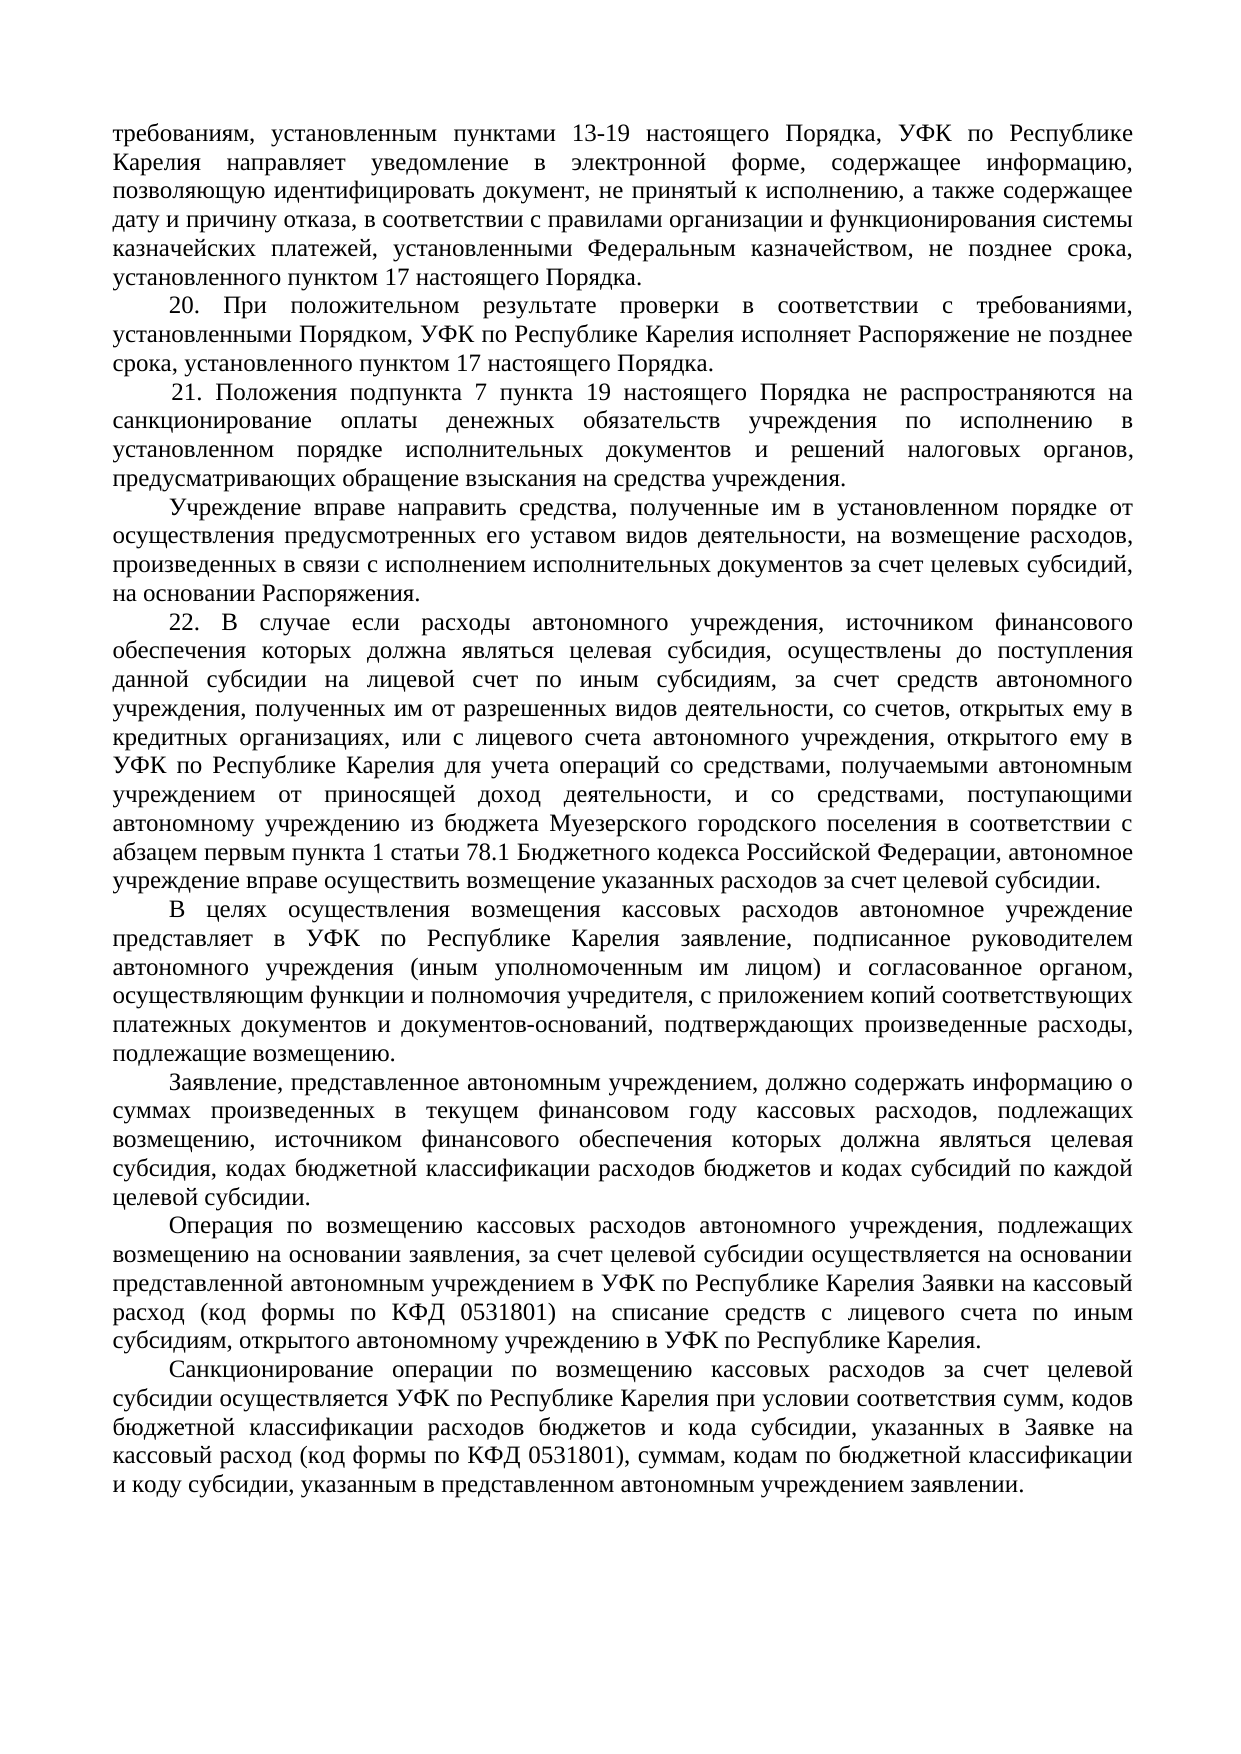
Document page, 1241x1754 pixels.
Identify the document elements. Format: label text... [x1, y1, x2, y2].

text Операция по возмещению кассовых расходов автономного учреждения, подлежащих возмещению на основании заявления, за счет целевой субсидии осуществляется на основании представленной автономным учреждением в УФК по Республике Карелия Заявки на кассовый расход (код формы по КФД 0531801) на списание средств с лицевого счета по иным субсидиям, открытого автономному учреждению в УФК по Республике Карелия. [112, 1211, 1134, 1354]
text Заявление, представленное автономным учреждением, должно содержать информацию о суммах произведенных в текущем финансовом году кассовых расходов, подлежащих возмещению, источником финансового обеспечения которых должна являться целевая субсидия, кодах бюджетной классификации расходов бюджетов и кодах субсидий по каждой целевой субсидии. [112, 1067, 1134, 1211]
text 22. В случае если расходы автономного учреждения, источником финансового обеспечения которых должна являться целевая субсидия, осуществлены до поступления данной субсидии на лицевой счет по иным субсидиям, за счет средств автономного учреждения, полученных им от разрешенных видов деятельности, со счетов, открытых ему в кредитных организациях, или с лицевого счета автономного учреждения, открытого ему в УФК по Республике Карелия для учета операций со средствами, получаемыми автономным учреждением от приносящей доход деятельности, и со средствами, поступающими автономному учреждению из бюджета Муезерского городского поселения в соответствии с абзацем первым пункта 1 статьи 78.1 Бюджетного кодекса Российской Федерации, автономное учреждение вправе осуществить возмещение указанных расходов за счет целевой субсидии. [112, 607, 1134, 894]
text 20. При положительном результате проверки в соответствии с требованиями, установленными Порядком, УФК по Республике Карелия исполняет Распоряжение не позднее срока, установленного пунктом 17 настоящего Порядка. [112, 291, 1134, 377]
text Учреждение вправе направить средства, полученные им в установленном порядке от осуществления предусмотренных его уставом видов деятельности, на возмещение расходов, произведенных в связи с исполнением исполнительных документов за счет целевых субсидий, на основании Распоряжения. [112, 492, 1134, 607]
text В целях осуществления возмещения кассовых расходов автономное учреждение представляет в УФК по Республике Карелия заявление, подписанное руководителем автономного учреждения (иным уполномоченным им лицом) и согласованное органом, осуществляющим функции и полномочия учредителя, с приложением копий соответствующих платежных документов и документов-оснований, подтверждающих произведенные расходы, подлежащие возмещению. [112, 894, 1134, 1067]
text Санкционирование операции по возмещению кассовых расходов за счет целевой субсидии осуществляется УФК по Республике Карелия при условии соответствия сумм, кодов бюджетной классификации расходов бюджетов и кода субсидии, указанных в Заявке на кассовый расход (код формы по КФД 0531801), суммам, кодам по бюджетной классификации и коду субсидии, указанным в представленном автономным учреждением заявлении. [112, 1354, 1134, 1498]
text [112, 118, 1134, 291]
text 21. Положения подпункта 7 пункта 19 настоящего Порядка не распространяются на санкционирование оплаты денежных обязательств учреждения по исполнению в установленном порядке исполнительных документов и решений налоговых органов, предусматривающих обращение взыскания на средства учреждения. [112, 377, 1134, 492]
